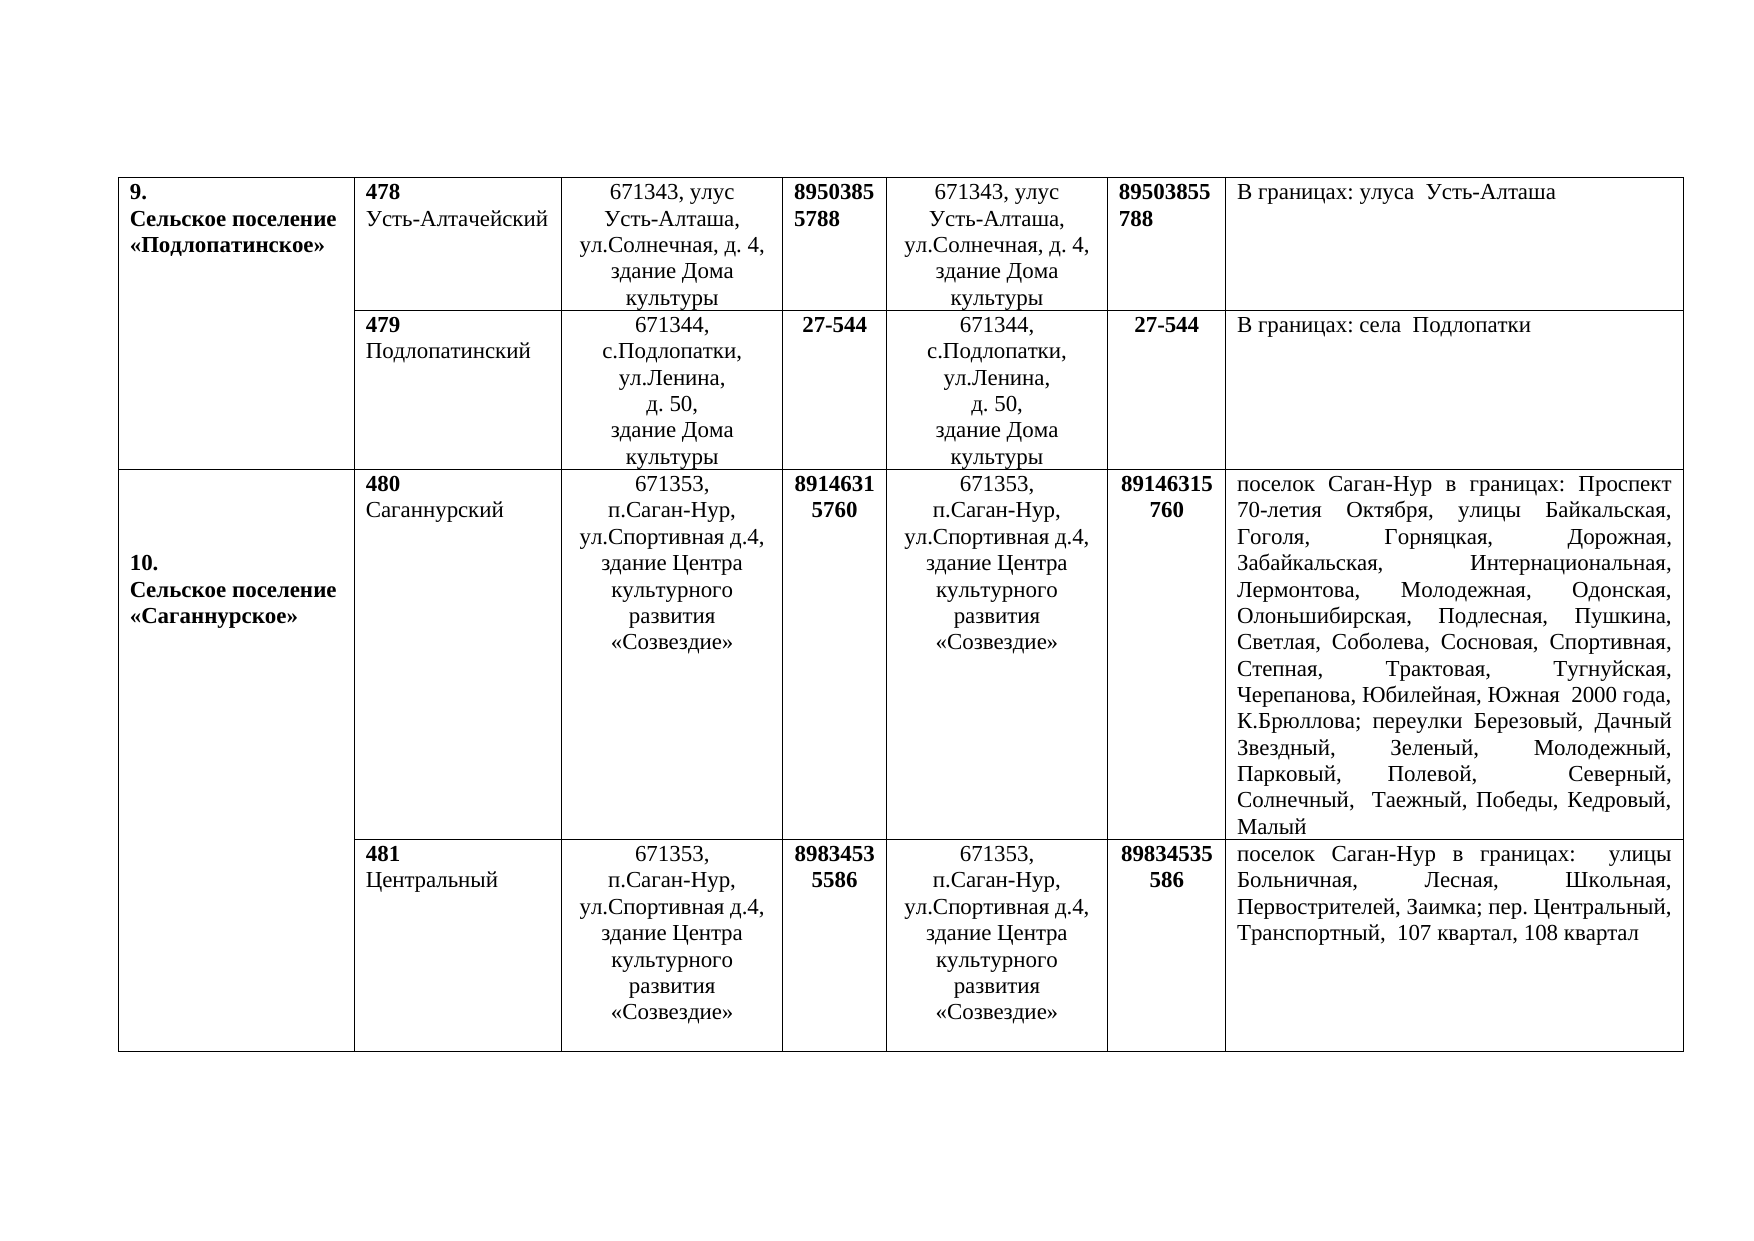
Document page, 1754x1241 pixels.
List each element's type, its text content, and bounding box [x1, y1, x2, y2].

table_cell 27-544 [1108, 311, 1225, 469]
table_cell 478 Усть-Алтачейский [355, 178, 561, 310]
table_cell 671344, с.Подлопатки, ул.Ленина, д. 50, здание Дома культуры [562, 311, 782, 469]
table_cell 671344, с.Подлопатки, ул.Ленина, д. 50, здание Дома культуры [887, 311, 1107, 469]
table_cell 10. Сельское поселение «Саганнурское» [119, 470, 354, 1051]
table_cell 481 Центральный [355, 840, 561, 1051]
table_cell 480 Саганнурский [355, 470, 561, 839]
table_cell 671353, п.Саган-Нур, ул.Спортивная д.4, здание Центра культурного развития «Созвездие» [562, 470, 782, 839]
table_cell В границах: улуса Усть-Алташа [1226, 178, 1683, 310]
table_cell 89503855788 [783, 178, 886, 310]
table_cell 89503855788 [1108, 178, 1225, 310]
table_cell 89146315760 [783, 470, 886, 839]
table_cell поселок Саган-Нур в границах: улицы Больничная, Лесная, Школьная, Первострителей, Заимка; пер. Центральный, Транспортный, 107 квартал, 108 квартал [1226, 840, 1683, 1051]
table_cell 89834535586 [783, 840, 886, 1051]
table_cell 671343, улус Усть-Алташа, ул.Солнечная, д. 4, здание Дома культуры [887, 178, 1107, 310]
table_cell 89834535586 [1108, 840, 1225, 1051]
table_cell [562, 840, 782, 1051]
table_cell поселок Саган-Нур в границах: Проспект 70-летия Октября, улицы Байкальская, Гоголя, Горняцкая, Дорожная, Забайкальская, Интернациональная, Лермонтова, Молодежная, Одонская, Олоньшибирская, Подлесная, Пушкина, Светлая, Соболева, Сосновая, Спортивная, Степная, Трактовая, Тугнуйская, Черепанова, Юбилейная, Южная 2000 года, К.Брюллова; переулки Березовый, Дачный Звездный, Зеленый, Молодежный, Парковый, Полевой, Северный, Солнечный, Таежный, Победы, Кедровый, Малый [1226, 470, 1683, 839]
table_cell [887, 840, 1107, 1051]
table_cell 671343, улус Усть-Алташа, ул.Солнечная, д. 4, здание Дома культуры [562, 178, 782, 310]
table_cell 27-544 [783, 311, 886, 469]
table_cell 9. Сельское поселение «Подлопатинское» [119, 178, 354, 469]
table_cell 89146315760 [1108, 470, 1225, 839]
table_cell В границах: села Подлопатки [1226, 311, 1683, 469]
table_cell 671353, п.Саган-Нур, ул.Спортивная д.4, здание Центра культурного развития «Созвездие» [887, 470, 1107, 839]
table_cell 479 Подлопатинский [355, 311, 561, 469]
